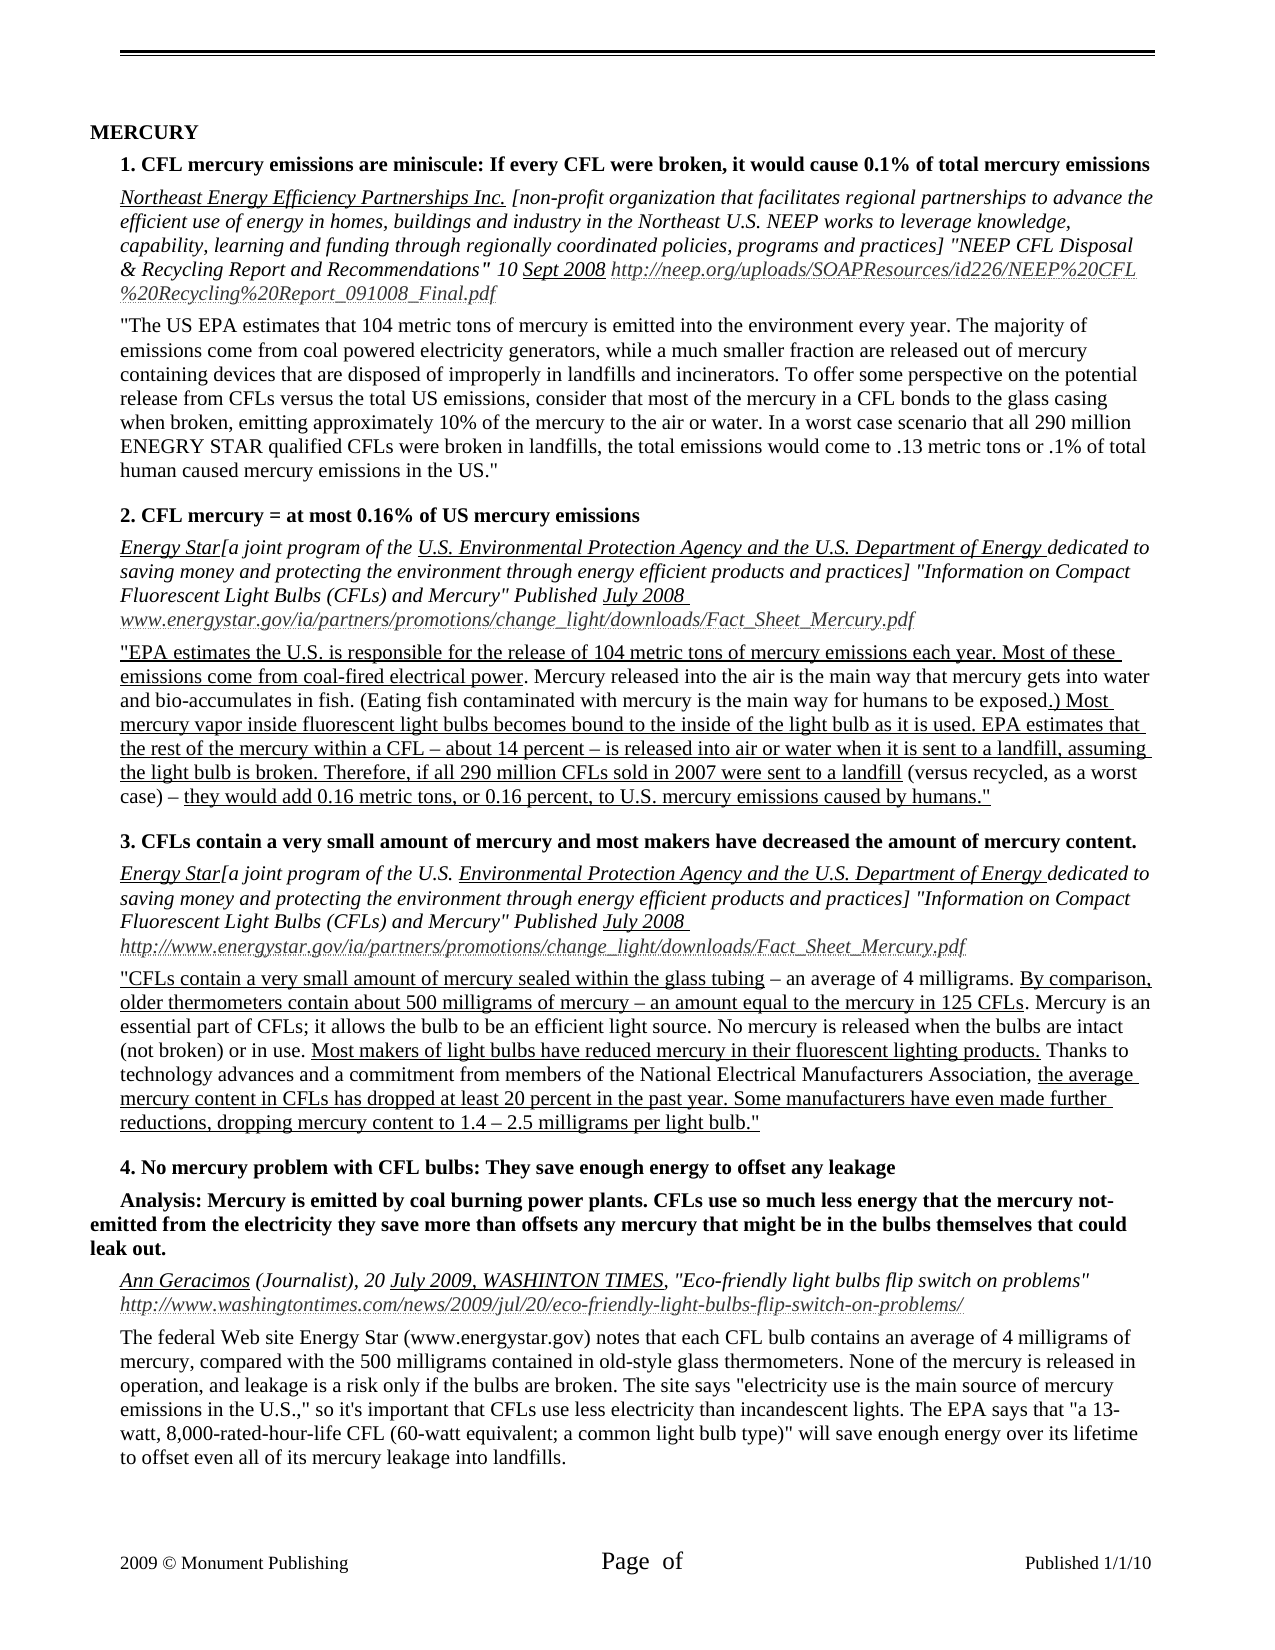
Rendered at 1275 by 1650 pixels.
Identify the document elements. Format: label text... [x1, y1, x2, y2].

text "CFLs contain a very small amount of mercury sealed within the glass tubing – an average of 4 milligrams. By comparison, older thermometers contain about 500 milligrams of mercury – an amount equal to the mercury in 125 CFLs. Mercury is an essential part of CFLs; it allows the bulb to be an efficient light source. No mercury is released when the bulbs are intact (not broken) or in use. Most makers of light bulbs have reduced mercury in their fluorescent lighting products. Thanks to technology advances and a commitment from members of the National Electrical Manufacturers Association, the average mercury content in CFLs has dropped at least 20 percent in the past year. Some manufacturers have even made further reductions, dropping mercury content to 1.4 – 2.5 milligrams per light bulb." [120, 966, 1155, 1134]
text 1. CFL mercury emissions are miniscule: If every CFL were broken, it would cause 0.1% of total mercury emissions [90, 152, 1155, 176]
text 3. CFLs contain a very small amount of mercury and most makers have decreased the amount of mercury content. [90, 829, 1155, 853]
text "EPA estimates the U.S. is responsible for the release of 104 metric tons of mercury emissions each year. Most of these emissions come from coal-fired electrical power. Mercury released into the air is the main way that mercury gets into water and bio-accumulates in fish. (Eating fish contaminated with mercury is the main way for humans to be exposed.) Most mercury vapor inside fluorescent light bulbs becomes bound to the inside of the light bulb as it is used. EPA estimates that the rest of the mercury within a CFL – about 14 percent – is released into air or water when it is sent to a landfill, assuming the light bulb is broken. Therefore, if all 290 million CFLs sold in 2007 were sent to a landfill (versus recycled, as a worst case) – they would add 0.16 metric tons, or 0.16 percent, to U.S. mercury emissions caused by humans." [120, 640, 1155, 808]
text "The US EPA estimates that 104 metric tons of mercury is emitted into the environment every year. The majority of emissions come from coal powered electricity generators, while a much smaller fraction are released out of mercury containing devices that are disposed of improperly in landfills and incinerators. To offer some perspective on the potential release from CFLs versus the total US emissions, consider that most of the mercury in a CFL bonds to the glass casing when broken, emitting approximately 10% of the mercury to the air or water. In a worst case scenario that all 290 million ENEGRY STAR qualified CFLs were broken in landfills, the total emissions would come to .13 metric tons or .1% of total human caused mercury emissions in the US." [120, 313, 1155, 482]
text 4. No mercury problem with CFL bulbs: They save enough energy to offset any leakage [90, 1155, 1155, 1179]
text 2. CFL mercury = at most 0.16% of US mercury emissions [90, 503, 1155, 527]
text Energy Star[a joint program of the U.S. Environmental Protection Agency and the U.S. Department of Energy dedicated to saving money and protecting the environment through energy efficient products and practices] "Information on Compact Fluorescent Light Bulbs (CFLs) and Mercury" Published July 2008 http://www.energystar.gov/ia/partners/promotions/change_light/downloads/Fact_Sheet_Mercury.pdf [120, 861, 1155, 958]
text Ann Geracimos (Journalist), 20 July 2009, WASHINTON TIMES, "Eco-friendly light bulbs flip switch on problems" http://www.washingtontimes.com/news/2009/jul/20/eco-friendly-light-bulbs-flip-switch-on-problems/ [120, 1268, 1155, 1316]
text MERCURY [90, 120, 1155, 144]
text Energy Star[a joint program of the U.S. Environmental Protection Agency and the U.S. Department of Energy dedicated to saving money and protecting the environment through energy efficient products and practices] "Information on Compact Fluorescent Light Bulbs (CFLs) and Mercury" Published July 2008 www.energystar.gov/ia/partners/promotions/change_light/downloads/Fact_Sheet_Mercury.pdf [120, 535, 1155, 631]
text The federal Web site Energy Star (www.energystar.gov) notes that each CFL bulb contains an average of 4 milligrams of mercury, compared with the 500 milligrams contained in old-style glass thermometers. None of the mercury is released in operation, and leakage is a risk only if the bulbs are broken. The site says "electricity use is the main source of mercury emissions in the U.S.," so it's important that CFLs use less electricity than incandescent lights. The EPA says that "a 13-watt, 8,000-rated-hour-life CFL (60-watt equivalent; a common light bulb type)" will save enough energy over its lifetime to offset even all of its mercury leakage into landfills. [120, 1324, 1155, 1469]
text Analysis: Mercury is emitted by coal burning power plants. CFLs use so much less energy that the mercury not-emitted from the electricity they save more than offsets any mercury that might be in the bulbs themselves that could leak out. [90, 1188, 1155, 1260]
text Northeast Energy Efficiency Partnerships Inc. [non-profit organization that facilitates regional partnerships to advance the efficient use of energy in homes, buildings and industry in the Northeast U.S. NEEP works to leverage knowledge, capability, learning and funding through regionally coordinated policies, programs and practices] "NEEP CFL Disposal & Recycling Report and Recommendations" 10 Sept 2008 http://neep.org/uploads/SOAPResources/id226/NEEP%20CFL%20Recycling%20Report_091008_Final.pdf [120, 185, 1155, 305]
